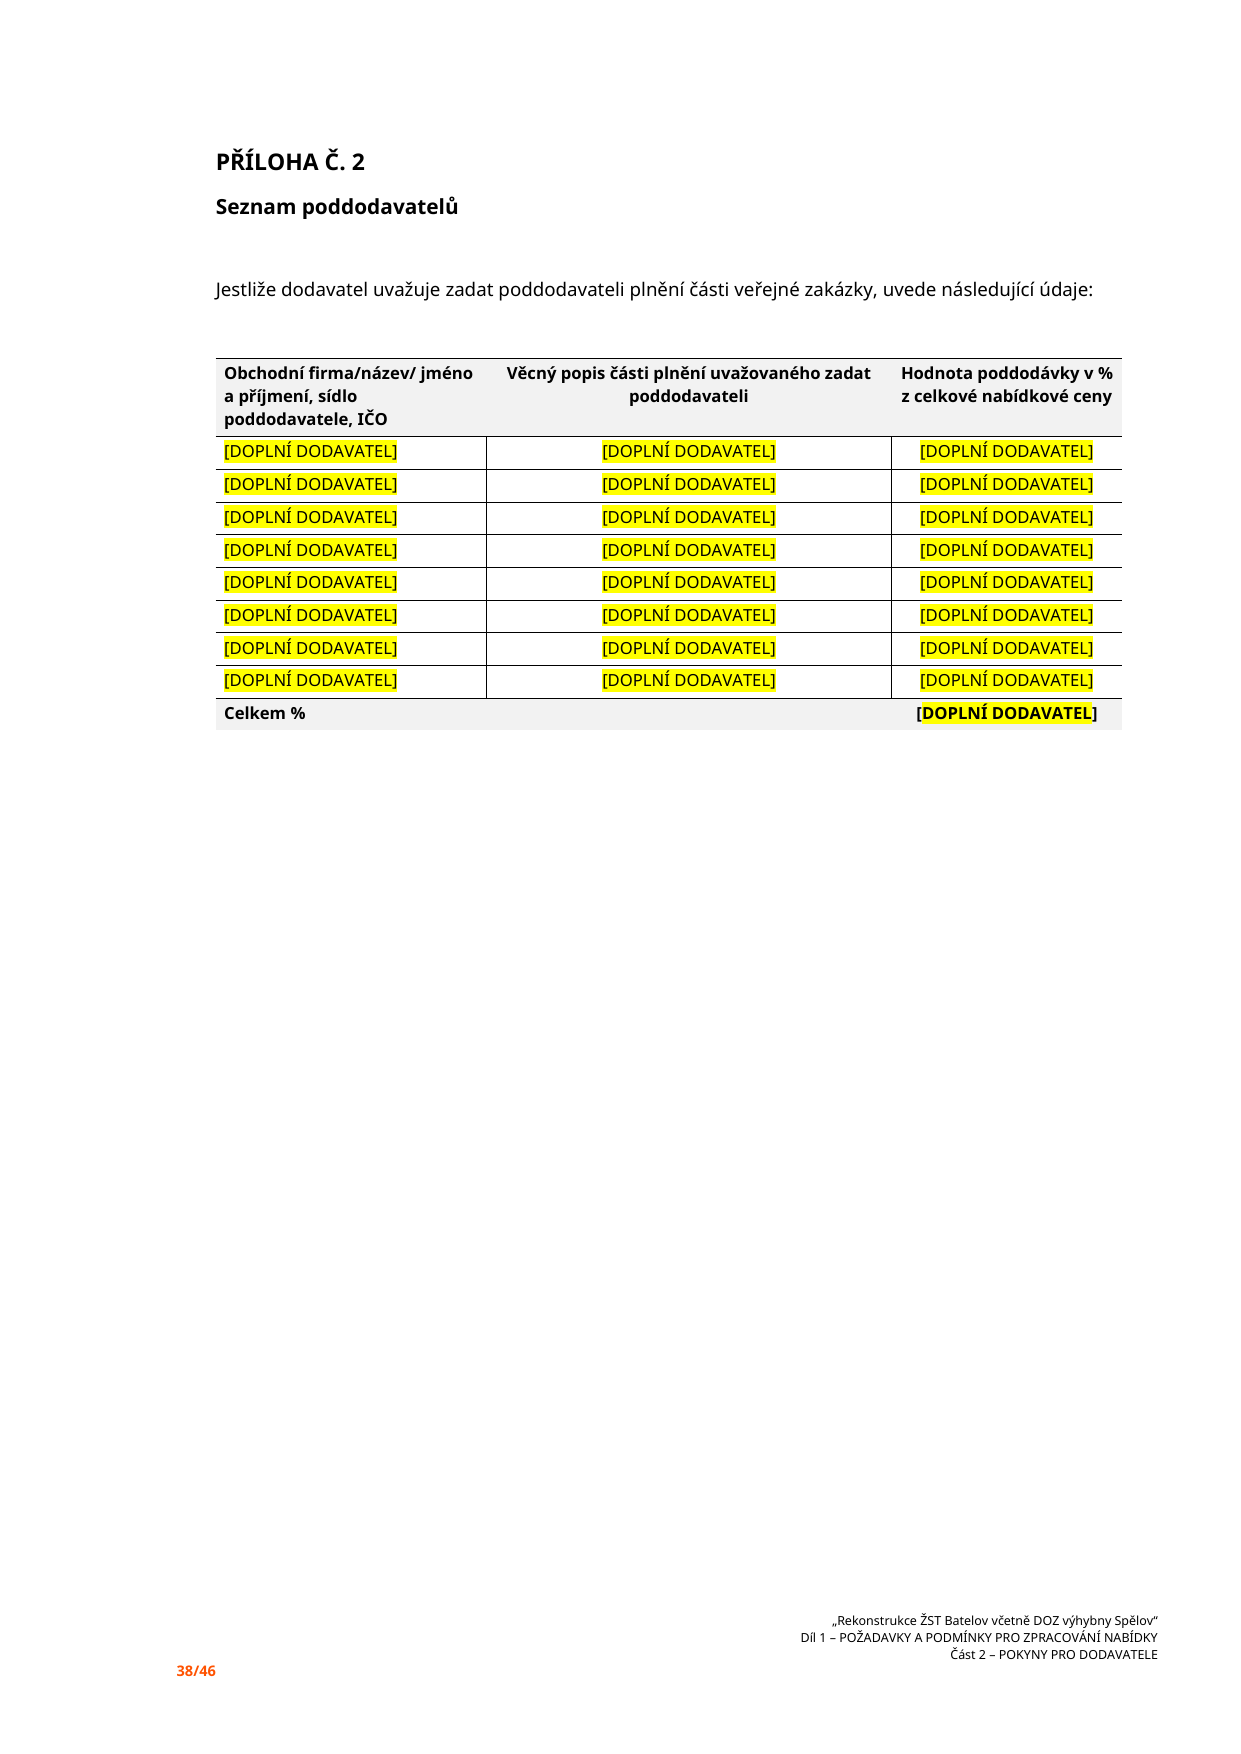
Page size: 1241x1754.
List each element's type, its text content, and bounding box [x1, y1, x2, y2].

table_cell [DOPLNÍ DODAVATEL] [216, 666, 486, 698]
table_cell [DOPLNÍ DODAVATEL] [892, 503, 1122, 534]
table_cell [DOPLNÍ DODAVATEL] [216, 568, 486, 599]
table_cell [DOPLNÍ DODAVATEL] [892, 633, 1122, 665]
table_cell [DOPLNÍ DODAVATEL] [892, 470, 1122, 501]
table_header Věcný popis části plnění uvažovaného zadat poddodavateli [486, 359, 891, 436]
table_cell [DOPLNÍ DODAVATEL] [216, 503, 486, 534]
table_cell [DOPLNÍ DODAVATEL] [892, 666, 1122, 698]
text Příloha č. 2 [216, 146, 1122, 177]
table_cell [DOPLNÍ DODAVATEL] [892, 535, 1122, 567]
table_header Obchodní firma/název/ jméno a příjmení, sídlo poddodavatele, IČO [216, 359, 486, 436]
table_cell [DOPLNÍ DODAVATEL] [216, 535, 486, 567]
table_cell [DOPLNÍ DODAVATEL] [892, 601, 1122, 632]
table_cell [DOPLNÍ DODAVATEL] [892, 437, 1122, 469]
table_cell [DOPLNÍ DODAVATEL] [216, 633, 486, 665]
table_cell [DOPLNÍ DODAVATEL] [892, 568, 1122, 599]
table_cell [DOPLNÍ DODAVATEL] [487, 568, 891, 599]
table_cell [DOPLNÍ DODAVATEL] [487, 535, 891, 567]
text Jestliže dodavatel uvažuje zadat poddodavateli plnění části veřejné zakázky, uvede následující údaje: [216, 277, 1122, 302]
table_cell [DOPLNÍ DODAVATEL] [216, 601, 486, 632]
table_cell Celkem % [216, 699, 486, 730]
text Seznam poddodavatelů [216, 192, 1122, 221]
table_cell [DOPLNÍ DODAVATEL] [487, 633, 891, 665]
table_cell [DOPLNÍ DODAVATEL] [487, 601, 891, 632]
table_header Hodnota poddodávky v % z celkové nabídkové ceny [891, 359, 1122, 436]
table_cell [DOPLNÍ DODAVATEL] [216, 470, 486, 501]
table_cell [DOPLNÍ DODAVATEL] [487, 666, 891, 698]
table_cell [DOPLNÍ DODAVATEL] [216, 437, 486, 469]
table_cell [DOPLNÍ DODAVATEL] [487, 470, 891, 501]
table_cell [DOPLNÍ DODAVATEL] [891, 699, 1122, 730]
table_cell [486, 699, 891, 730]
table_cell [DOPLNÍ DODAVATEL] [487, 503, 891, 534]
table_cell [DOPLNÍ DODAVATEL] [487, 437, 891, 469]
